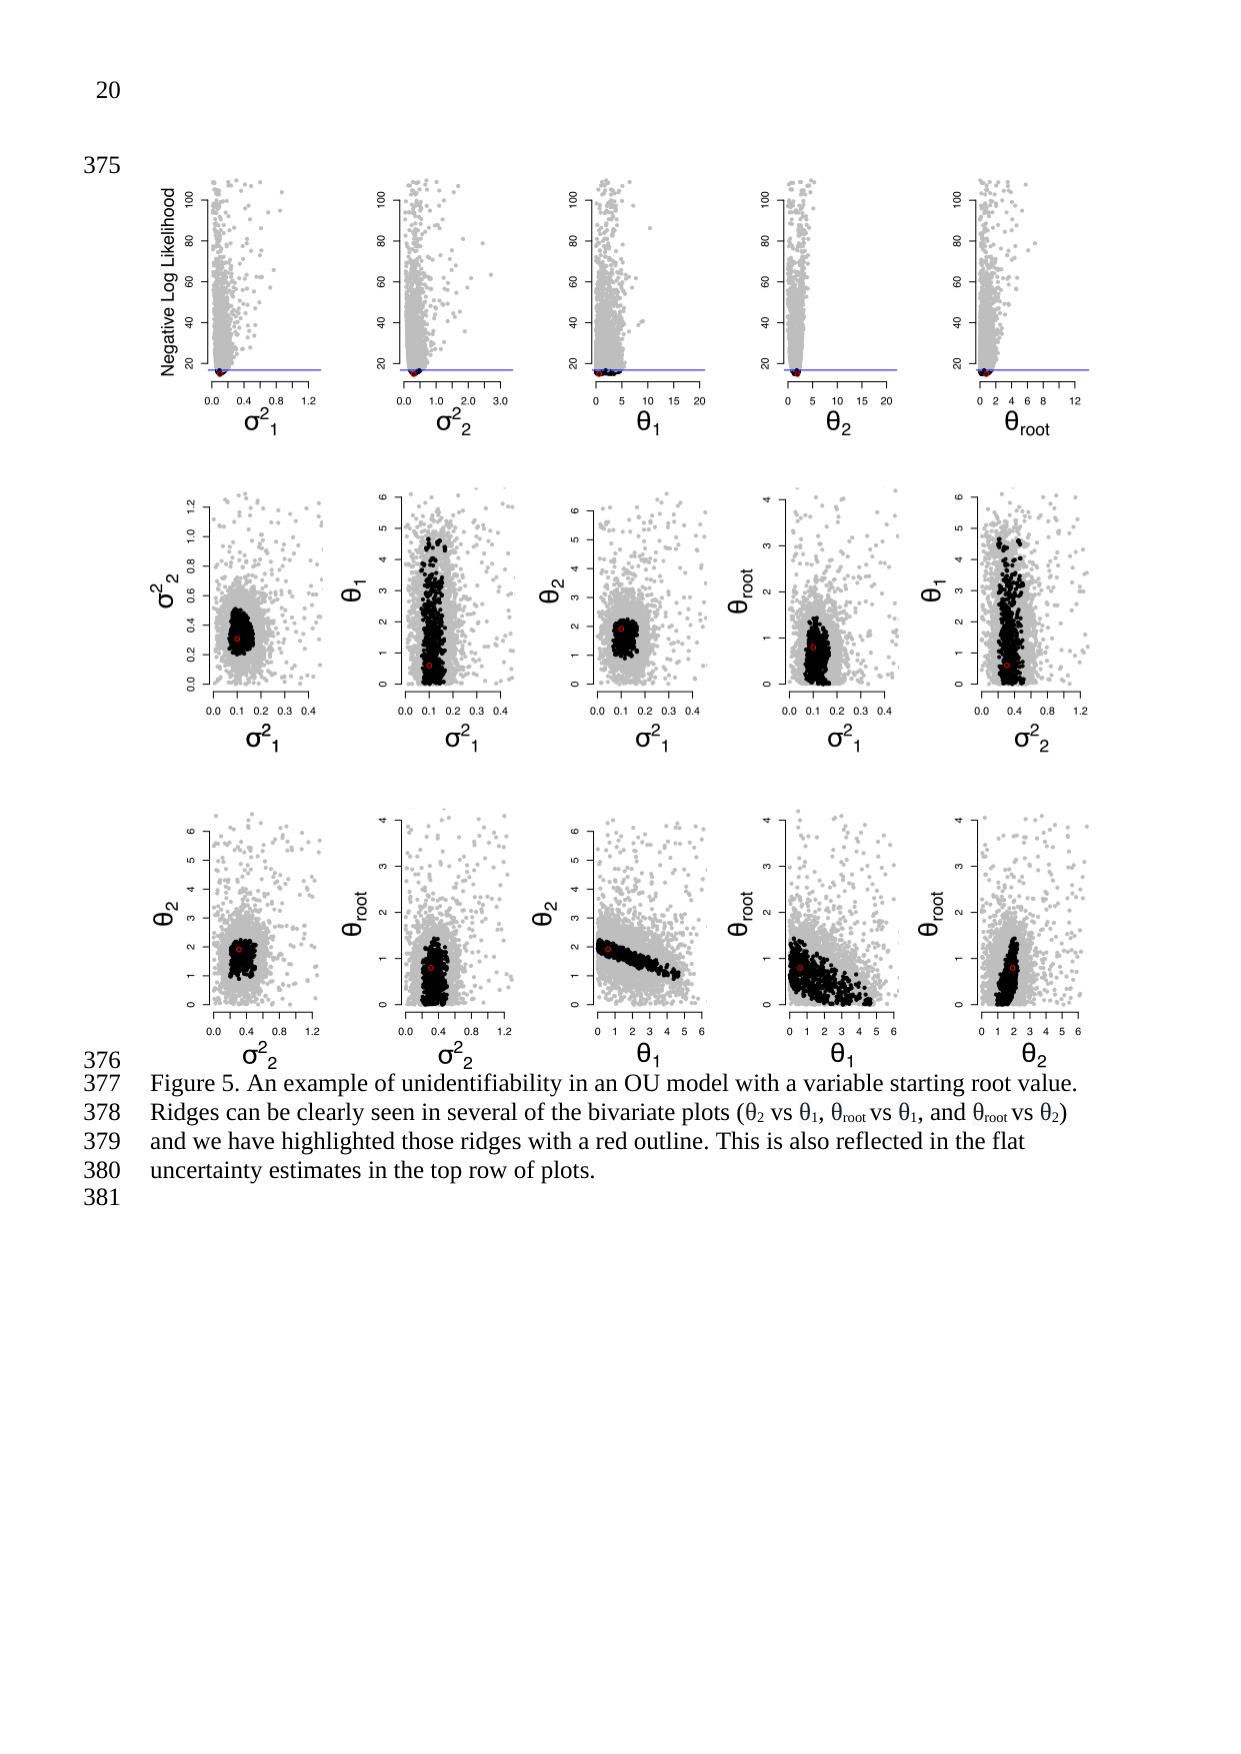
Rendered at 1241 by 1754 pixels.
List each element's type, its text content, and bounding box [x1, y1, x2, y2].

picture [150, 178, 1091, 1069]
text Figure 5. An example of unidentifiability in an OU model with a variable starting root value. Ridges can be clearly seen in several of the bivariate plots (θ2 vs θ1, θroot vs θ1, and θroot vs θ2) and we have highlighted those ridges with a red outline. This is also reflected in the flat uncertainty estimates in the top row of plots. [150, 1069, 1090, 1183]
